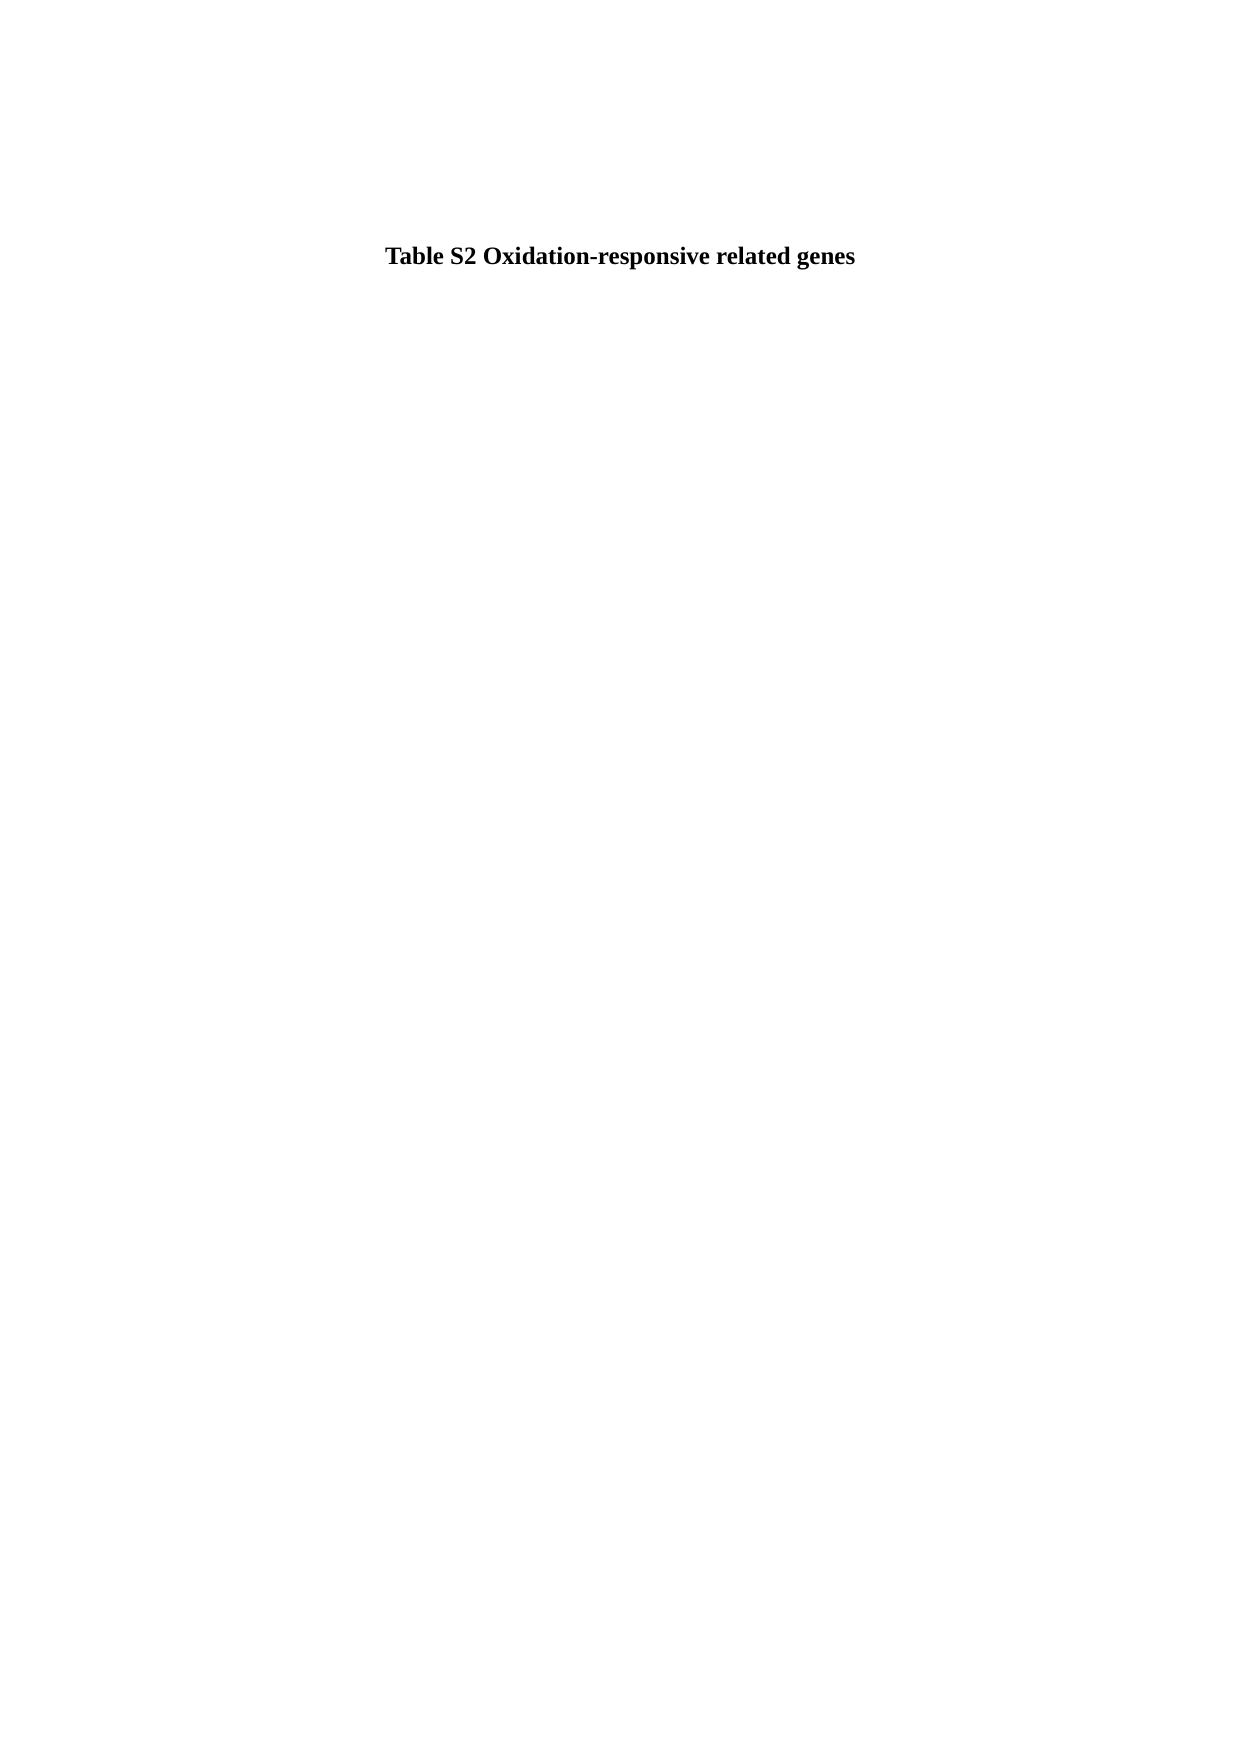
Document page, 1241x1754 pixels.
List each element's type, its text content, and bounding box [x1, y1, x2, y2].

text Table S2 Oxidation-responsive related genes [187, 239, 1053, 272]
